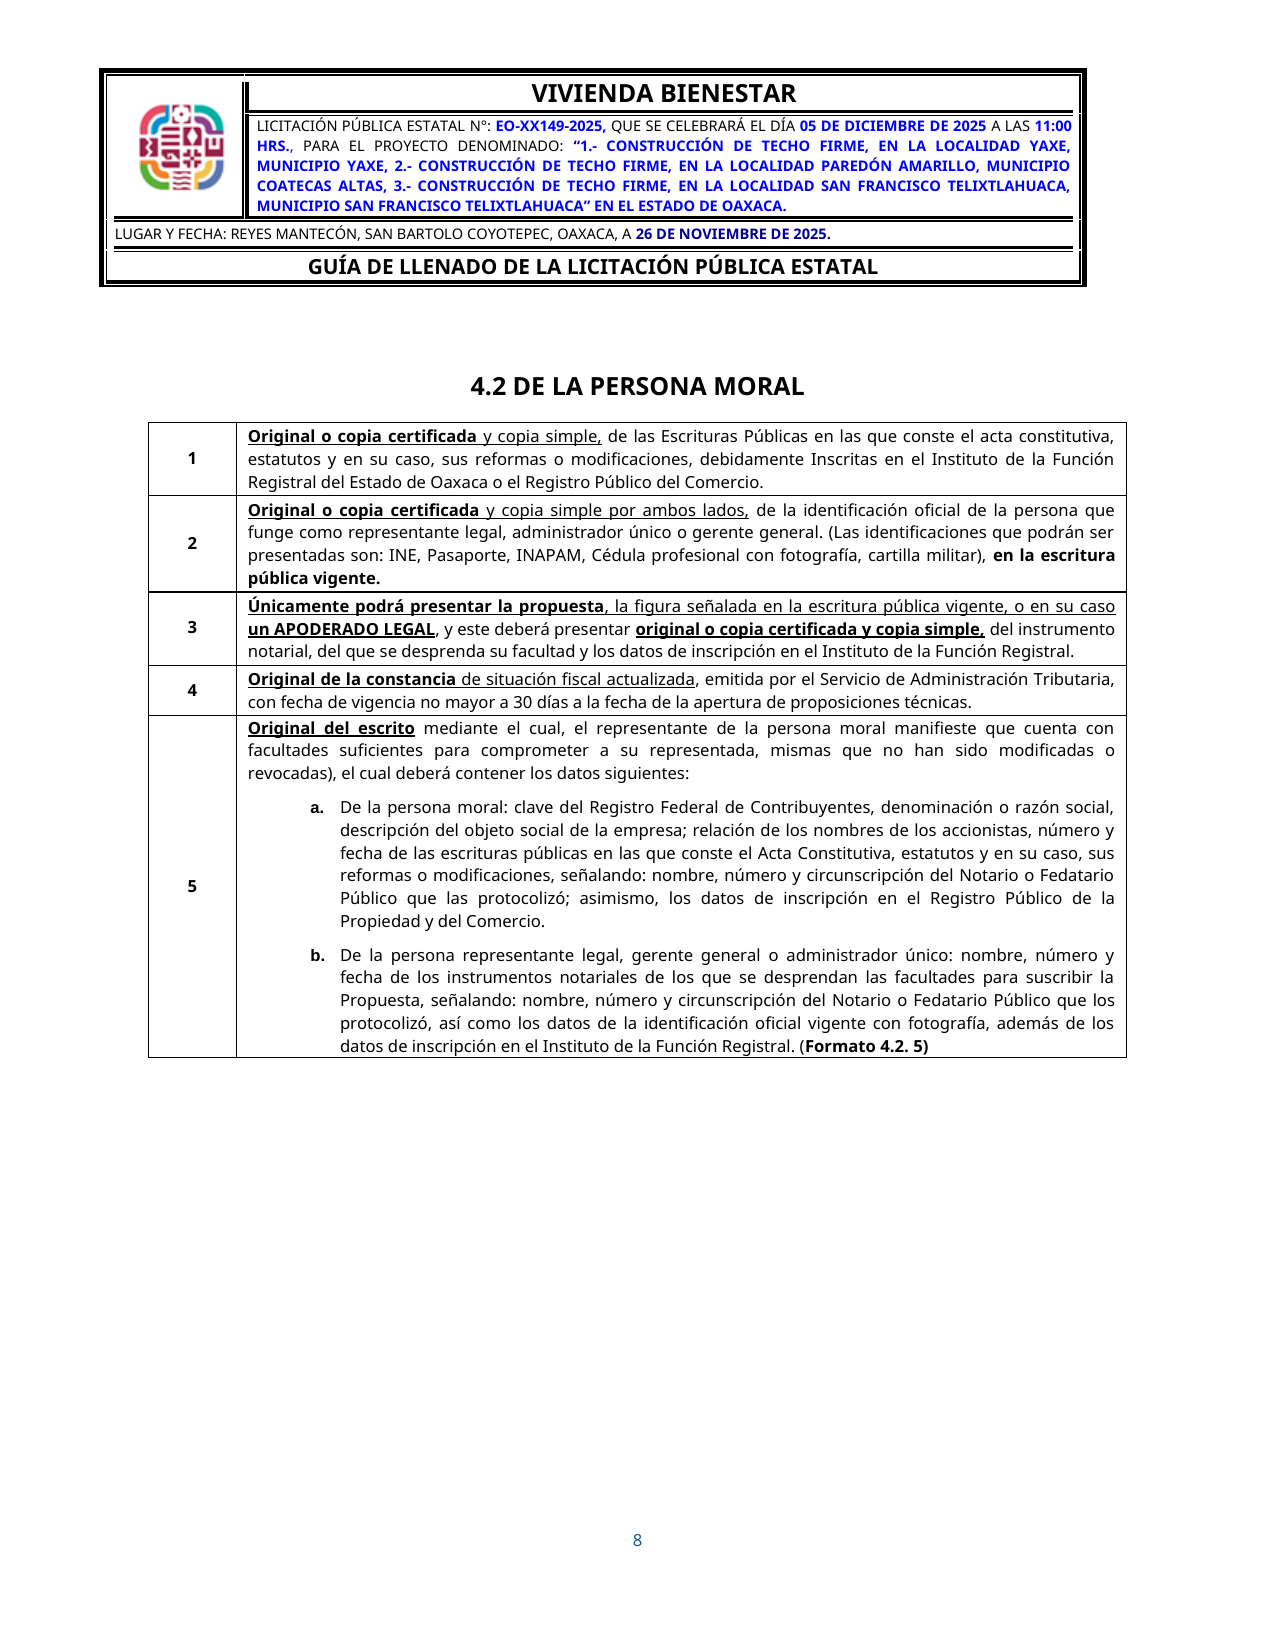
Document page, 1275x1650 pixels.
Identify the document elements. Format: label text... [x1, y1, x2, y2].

table_cell Original o copia certificada y copia simple por ambos lados, de la identificación oficial de la persona que funge como representante legal, administrador único o gerente general. (Las identificaciones que podrán ser presentadas son: INE, Pasaporte, INAPAM, Cédula profesional con fotografía, cartilla militar), en la escritura pública vigente. [237, 496, 1126, 591]
table_cell 2 [149, 496, 236, 591]
table_cell 3 [149, 593, 236, 665]
table_cell Únicamente podrá presentar la propuesta, la figura señalada en la escritura pública vigente, o en su caso un APODERADO LEGAL, y este deberá presentar original o copia certificada y copia simple, del instrumento notarial, del que se desprenda su facultad y los datos de inscripción en el Instituto de la Función Registral. [237, 593, 1126, 665]
text 4.2 DE LA PERSONA MORAL [148, 368, 1127, 403]
table_cell 4 [149, 666, 236, 715]
picture [128, 97, 235, 196]
table_cell 5 [149, 716, 236, 1057]
table_cell Original del escrito mediante el cual, el representante de la persona moral manifieste que cuenta con facultades suficientes para comprometer a su representada, mismas que no han sido modificadas o revocadas), el cual deberá contener los datos siguientes: De la persona moral: clave del Registro Federal de Contribuyentes, denominación o razón social, descripción del objeto social de la empresa; relación de los nombres de los accionistas, número y fecha de las escrituras públicas en las que conste el Acta Constitutiva, estatutos y en su caso, sus reformas o modificaciones, señalando: nombre, número y circunscripción del Notario o Fedatario Público que las protocolizó; asimismo, los datos de inscripción en el Registro Público de la Propiedad y del Comercio. De la persona representante legal, gerente general o administrador único: nombre, número y fecha de los instrumentos notariales de los que se desprendan las facultades para suscribir la Propuesta, señalando: nombre, número y circunscripción del Notario o Fedatario Público que los protocolizó, así como los datos de la identificación oficial vigente con fotografía, además de los datos de inscripción en el Instituto de la Función Registral. (Formato 4.2. 5) [237, 716, 1126, 1057]
table_header 1 [149, 423, 236, 495]
table_cell Original de la constancia de situación fiscal actualizada, emitida por el Servicio de Administración Tributaria, con fecha de vigencia no mayor a 30 días a la fecha de la apertura de proposiciones técnicas. [237, 666, 1126, 715]
table_header Original o copia certificada y copia simple, de las Escrituras Públicas en las que conste el acta constitutiva, estatutos y en su caso, sus reformas o modificaciones, debidamente Inscritas en el Instituto de la Función Registral del Estado de Oaxaca o el Registro Público del Comercio. [237, 423, 1126, 495]
